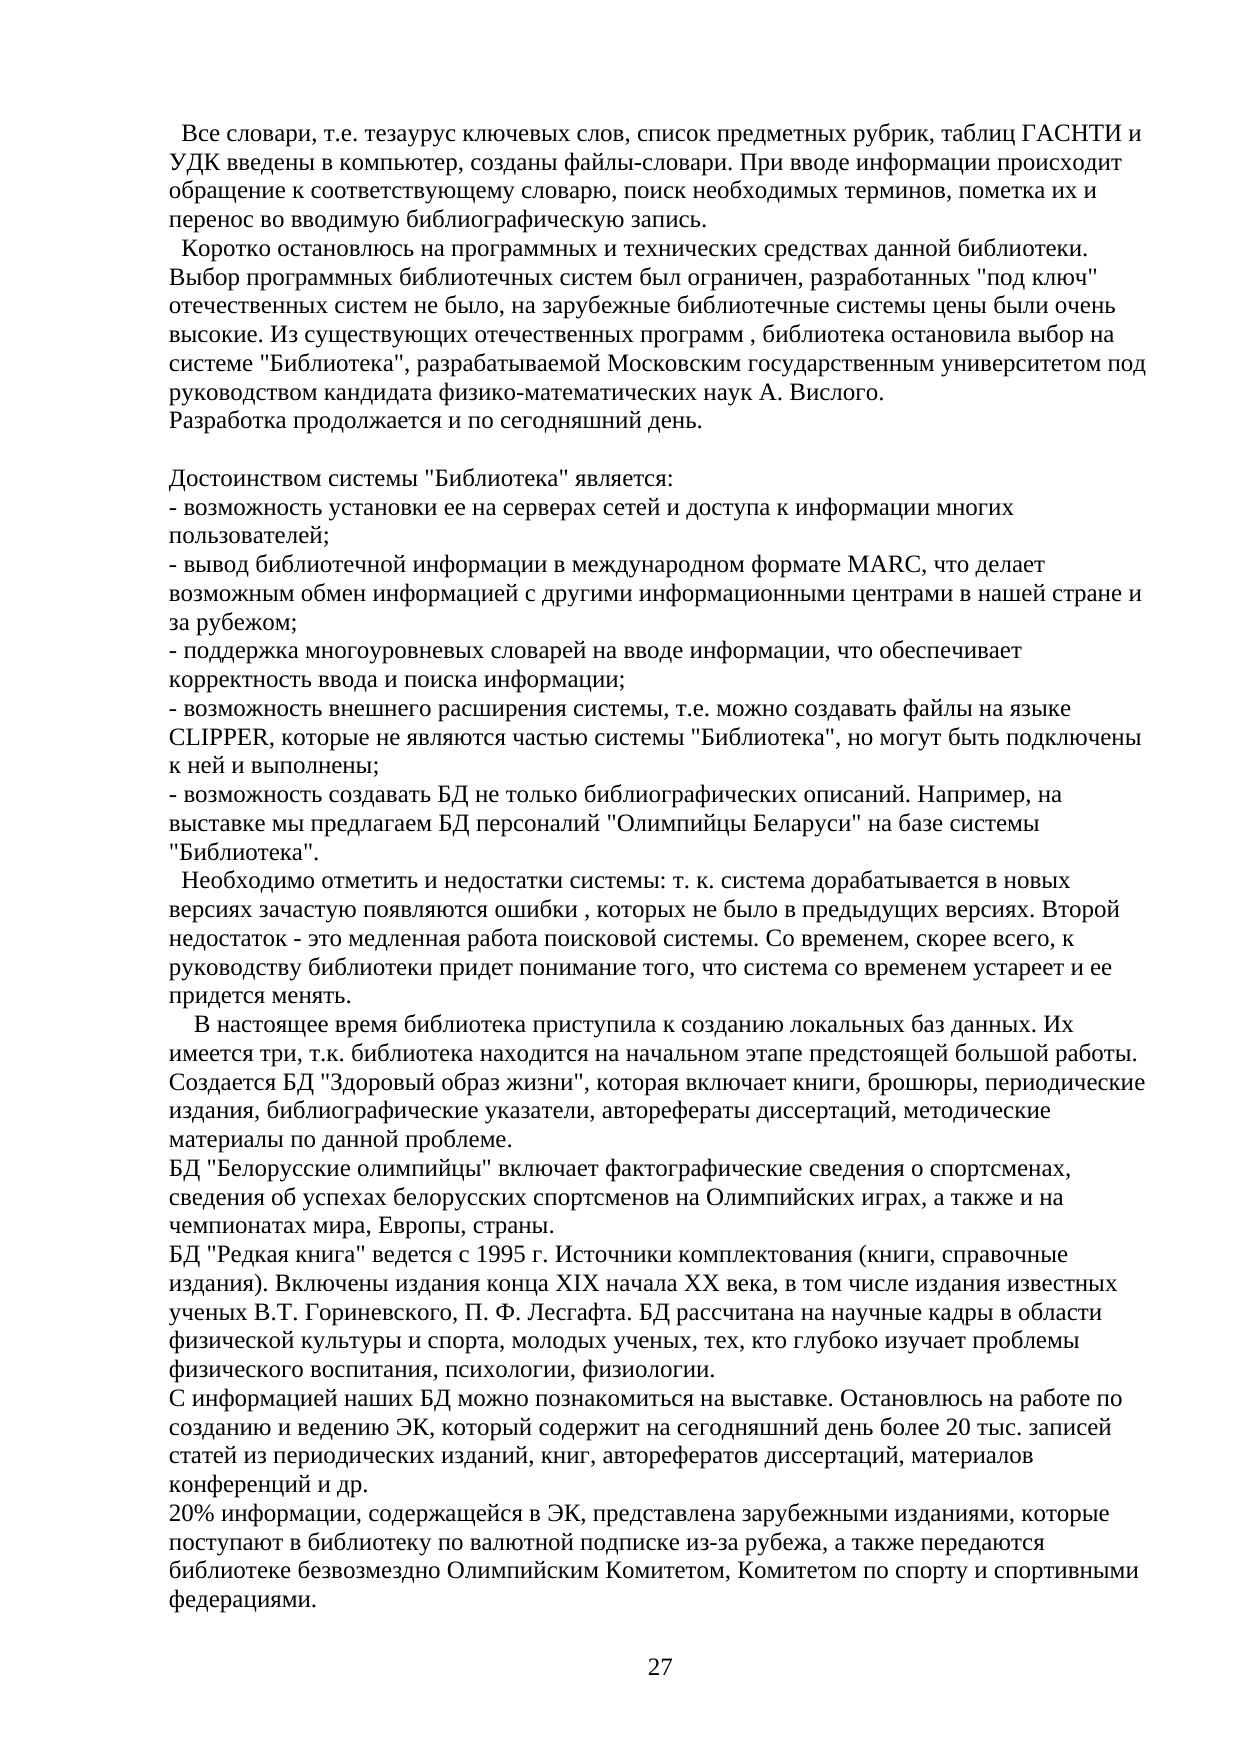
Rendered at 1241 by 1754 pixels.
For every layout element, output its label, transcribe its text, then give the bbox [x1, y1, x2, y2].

text - вывод библиотечной информации в международном формате MARC, что делает возможным обмен информацией с другими информационными центрами в нашей стране и за рубежом; [169, 549, 1152, 636]
text Достоинством системы "Библиотека" является: [169, 463, 1152, 492]
text Необходимо отметить и недостатки системы: т. к. система дорабатывается в новых версиях зачастую появляются ошибки , которых не было в предыдущих версиях. Второй недостаток - это медленная работа поисковой системы. Со временем, скорее всего, к руководству библиотеки придет понимание того, что система со временем устареет и ее придется менять. [169, 866, 1152, 1009]
text Все словари, т.е. тезаурус ключевых слов, список предметных рубрик, таблиц ГАСНТИ и УДК введены в компьютер, созданы файлы-словари. При вводе информации происходит обращение к соответствующему словарю, поиск необходимых терминов, пометка их и перенос во вводимую библиографическую запись. [169, 118, 1152, 233]
text 20% информации, содержащейся в ЭК, представлена зарубежными изданиями, которые поступают в библиотеку по валютной подписке из-за рубежа, а также передаются библиотеке безвозмездно Олимпийским Комитетом, Комитетом по спорту и спортивными федерациями. [169, 1498, 1152, 1613]
text - возможность установки ее на серверах сетей и доступа к информации многих пользователей; [169, 492, 1152, 549]
text С информацией наших БД можно познакомиться на выставке. Остановлюсь на работе по созданию и ведению ЭК, который содержит на сегодняшний день более 20 тыс. записей статей из периодических изданий, книг, авторефератов диссертаций, материалов конференций и др. [169, 1383, 1152, 1498]
text В настоящее время библиотека приступила к созданию локальных баз данных. Их имеется три, т.к. библиотека находится на начальном этапе предстоящей большой работы. [169, 1009, 1152, 1067]
text БД "Белорусские олимпийцы" включает фактографические сведения о спортсменах, сведения об успехах белорусских спортсменов на Олимпийских играх, а также и на чемпионатах мира, Европы, страны. [169, 1153, 1152, 1239]
text БД "Редкая книга" ведется с 1995 г. Источники комплектования (книги, справочные издания). Включены издания конца ХIХ начала ХХ века, в том числе издания известных ученых В.Т. Гориневского, П. Ф. Лесгафта. БД рассчитана на научные кадры в области физической культуры и спорта, молодых ученых, тех, кто глубоко изучает проблемы физического воспитания, психологии, физиологии. [169, 1239, 1152, 1383]
text Создается БД "Здоровый образ жизни", которая включает книги, брошюры, периодические издания, библиографические указатели, авторефераты диссертаций, методические материалы по данной проблеме. [169, 1067, 1152, 1153]
text Разработка продолжается и по сегодняшний день. [169, 406, 1152, 434]
text - поддержка многоуровневых словарей на вводе информации, что обеспечивает корректность ввода и поиска информации; [169, 636, 1152, 693]
text Коротко остановлюсь на программных и технических средствах данной библиотеки. Выбор программных библиотечных систем был ограничен, разработанных "под ключ" отечественных систем не было, на зарубежные библиотечные системы цены были очень высокие. Из существующих отечественных программ , библиотека остановила выбор на системе "Библиотека", разрабатываемой Московским государственным университетом под руководством кандидата физико-математических наук А. Вислого. [169, 233, 1152, 406]
text - возможность создавать БД не только библиографических описаний. Например, на выставке мы предлагаем БД персоналий "Олимпийцы Беларуси" на базе системы "Библиотека". [169, 779, 1152, 866]
text - возможность внешнего расширения системы, т.е. можно создавать файлы на языке CLIPPER, которые не являются частью системы "Библиотека", но могут быть подключены к ней и выполнены; [169, 693, 1152, 779]
